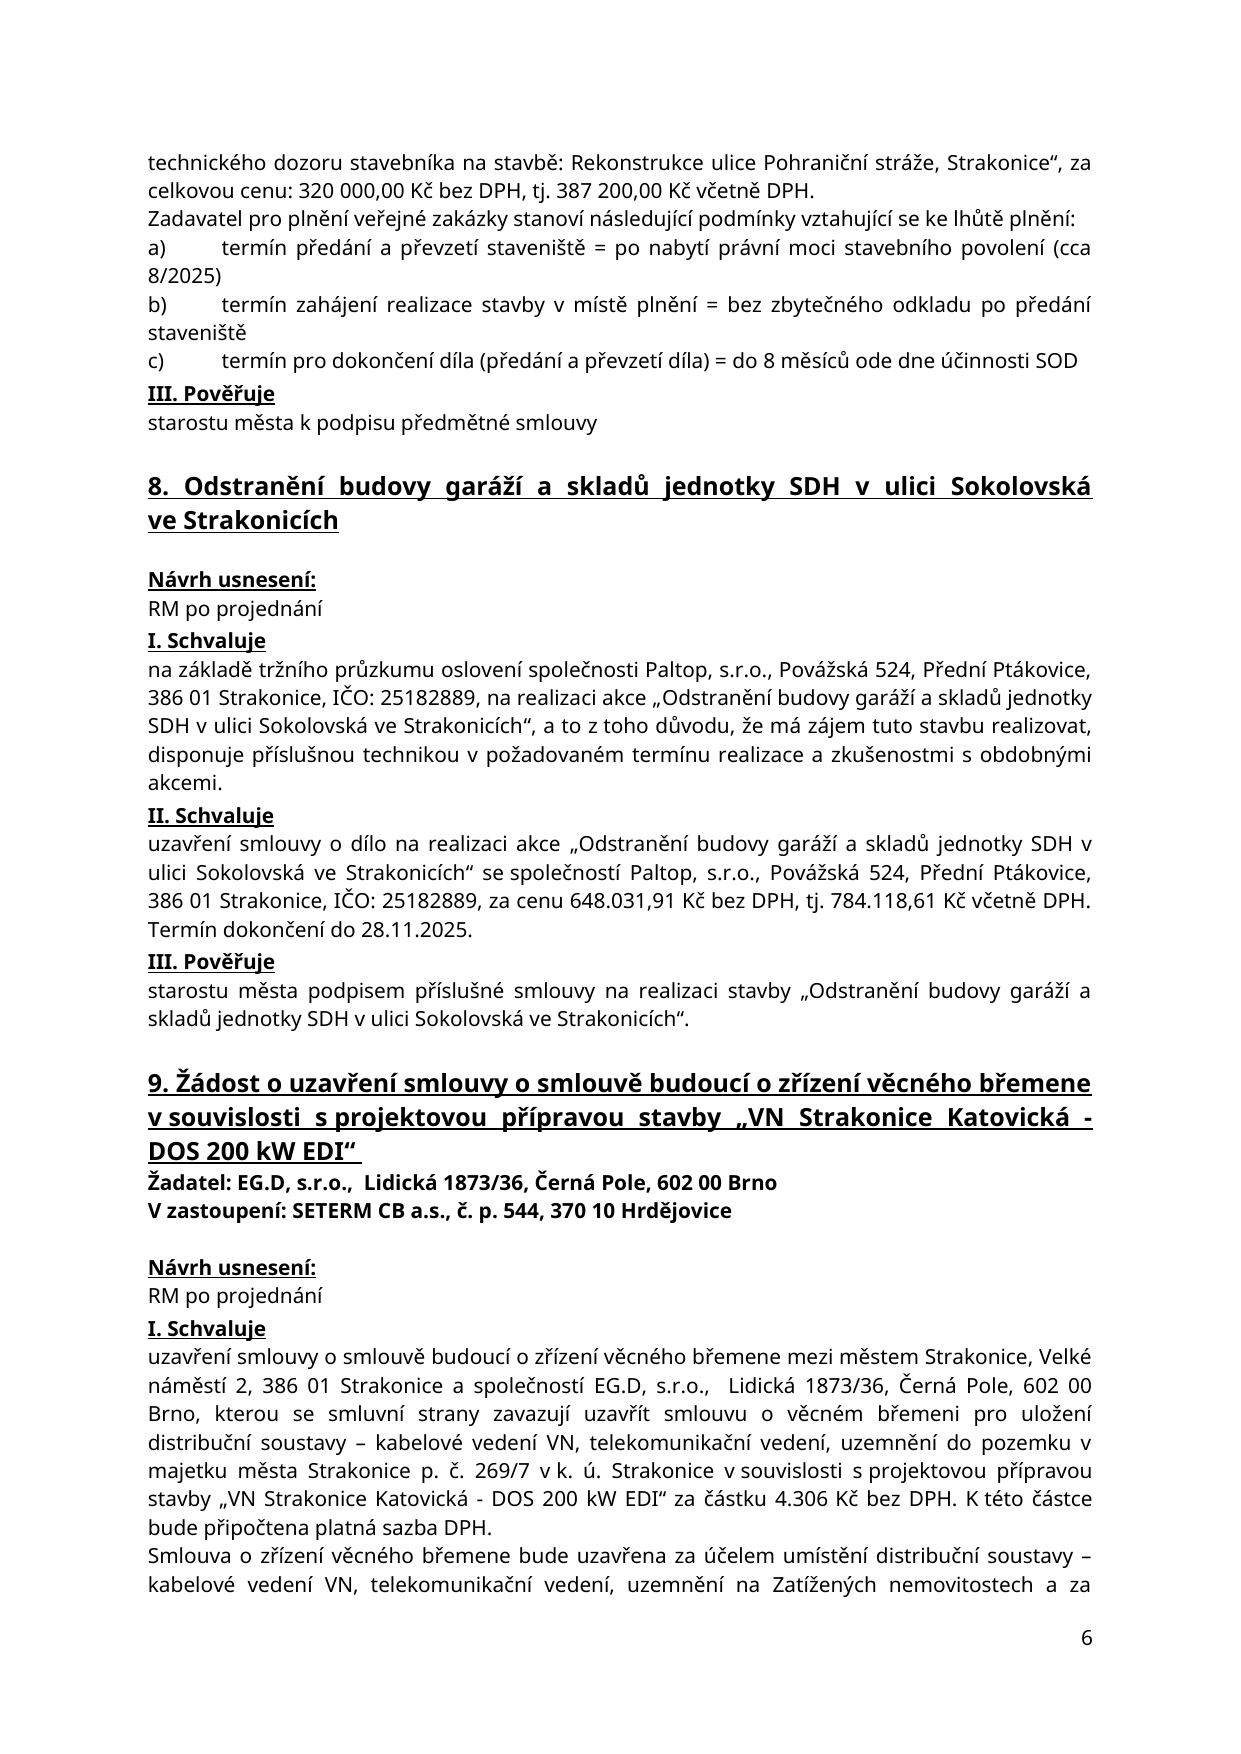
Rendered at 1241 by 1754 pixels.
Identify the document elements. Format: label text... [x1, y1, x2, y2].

text Návrh usnesení: [148, 1253, 1093, 1281]
subtitle 8. Odstranění budovy garáží a skladů jednotky SDH v ulici Sokolovská ve Strakonicích [148, 499, 1093, 537]
text uzavření smlouvy o dílo na realizaci akce „Odstranění budovy garáží a skladů jednotky SDH v ulici Sokolovská ve Strakonicích“ se společností Paltop, s.r.o., Povážská 524, Přední Ptákovice, 386 01 Strakonice, IČO: 25182889, za cenu 648.031,91 Kč bez DPH, tj. 784.118,61 Kč včetně DPH. Termín dokončení do 28.11.2025. [148, 829, 1093, 943]
text na základě tržního průzkumu oslovení společnosti Paltop, s.r.o., Povážská 524, Přední Ptákovice, 386 01 Strakonice, IČO: 25182889, na realizaci akce „Odstranění budovy garáží a skladů jednotky SDH v ulici Sokolovská ve Strakonicích“, a to z toho důvodu, že má zájem tuto stavbu realizovat, disponuje příslušnou technikou v požadovaném termínu realizace a zkušenostmi s obdobnými akcemi. [148, 655, 1093, 797]
text b) termín zahájení realizace stavby v místě plnění = bez zbytečného odkladu po předání staveniště [148, 290, 1093, 347]
subtitle I. Schvaluje [148, 626, 1093, 655]
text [148, 148, 1093, 204]
text Zadavatel pro plnění veřejné zakázky stanoví následující podmínky vztahující se ke lhůtě plnění: [148, 204, 1093, 233]
text uzavření smlouvy o smlouvě budoucí o zřízení věcného břemene mezi městem Strakonice, Velké náměstí 2, 386 01 Strakonice a společností EG.D, s.r.o., Lidická 1873/36, Černá Pole, 602 00 Brno, kterou se smluvní strany zavazují uzavřít smlouvu o věcném břemeni pro uložení distribuční soustavy – kabelové vedení VN, telekomunikační vedení, uzemnění do pozemku v majetku města Strakonice p. č. 269/7 v k. ú. Strakonice v souvislosti s projektovou přípravou stavby „VN Strakonice Katovická - DOS 200 kW EDI“ za částku 4.306 Kč bez DPH. K této částce bude připočtena platná sazba DPH. [148, 1342, 1093, 1541]
text Návrh usnesení: [148, 565, 1093, 594]
subtitle 8. Odstranění budovy garáží a skladů jednotky SDH v ulici Sokolovská ve Strakonicích [148, 469, 1093, 498]
subtitle I. Schvaluje [148, 1314, 1093, 1342]
subtitle II. Schvaluje [148, 801, 1093, 829]
subtitle 9. Žádost o uzavření smlouvy o smlouvě budoucí o zřízení věcného břemene v souvislosti s projektovou přípravou stavby „VN Strakonice Katovická - DOS 200 kW EDI“ [148, 1065, 1093, 1128]
text RM po projednání [148, 1281, 1093, 1310]
text Žadatel: EG.D, s.r.o., Lidická 1873/36, Černá Pole, 602 00 Brno [148, 1168, 1093, 1196]
subtitle 9. Žádost o uzavření smlouvy o smlouvě budoucí o zřízení věcného břemene v souvislosti s projektovou přípravou stavby „VN Strakonice Katovická - DOS 200 kW EDI“ [148, 1130, 1093, 1168]
text starostu města podpisem příslušné smlouvy na realizaci stavby „Odstranění budovy garáží a skladů jednotky SDH v ulici Sokolovská ve Strakonicích“. [148, 976, 1093, 1033]
text starostu města k podpisu předmětné smlouvy [148, 408, 1093, 436]
subtitle III. Pověřuje [148, 947, 1093, 976]
text a) termín předání a převzetí staveniště = po nabytí právní moci stavebního povolení (cca 8/2025) [148, 233, 1093, 290]
text V zastoupení: SETERM CB a.s., č. p. 544, 370 10 Hrdějovice [148, 1196, 1093, 1224]
subtitle III. Pověřuje [148, 379, 1093, 408]
text c) termín pro dokončení díla (předání a převzetí díla) = do 8 měsíců ode dne účinnosti SOD [148, 347, 1093, 375]
text RM po projednání [148, 594, 1093, 622]
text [148, 1541, 1093, 1598]
